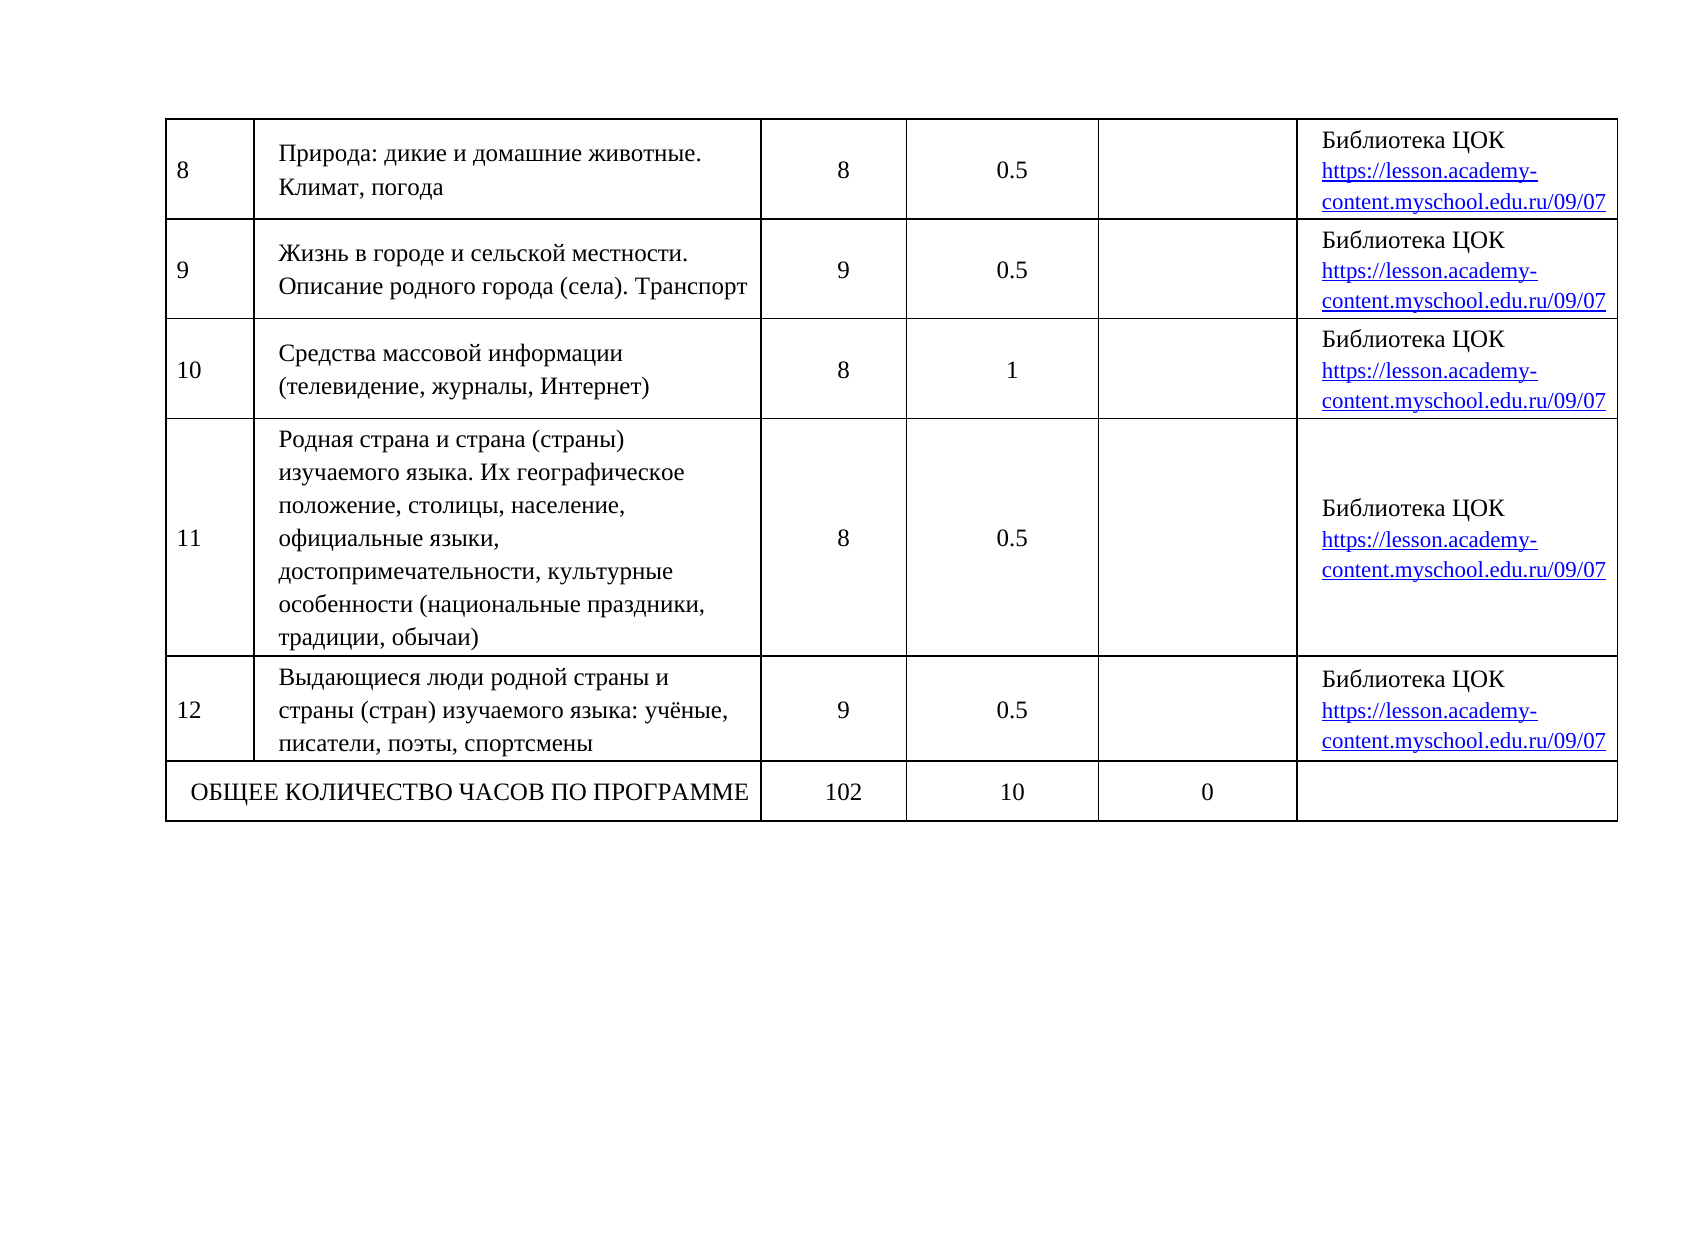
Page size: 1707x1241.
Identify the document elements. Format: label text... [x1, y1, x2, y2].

table_cell Библиотека ЦОК https://lesson.academy-content.myschool.edu.ru/09/07 [1298, 419, 1617, 655]
table_cell 9 [167, 220, 253, 318]
table_cell Природа: дикие и домашние животные. Климат, погода [255, 120, 760, 218]
table_cell 11 [167, 419, 253, 655]
table_cell 1 [907, 319, 1098, 417]
table_cell 10 [167, 319, 253, 417]
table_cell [1298, 120, 1617, 218]
table_cell 9 [762, 657, 906, 760]
table_cell Библиотека ЦОК https://lesson.academy-content.myschool.edu.ru/09/07 [1298, 657, 1617, 760]
table_cell Средства массовой информации (телевидение, журналы, Интернет) [255, 319, 760, 417]
table_cell Выдающиеся люди родной страны и страны (стран) изучаемого языка: учёные, писатели, поэты, спортсмены [255, 657, 760, 760]
table_cell 0.5 [907, 220, 1098, 318]
table_cell [1099, 419, 1296, 655]
table_cell 8 [762, 419, 906, 655]
table_cell [1099, 657, 1296, 760]
table_cell 0.5 [907, 419, 1098, 655]
table_cell 8 [167, 120, 253, 218]
table_cell 102 [762, 762, 906, 820]
table_cell 12 [167, 657, 253, 760]
table_cell Жизнь в городе и сельской местности. Описание родного города (села). Транспорт [255, 220, 760, 318]
table_cell 0.5 [907, 120, 1098, 218]
table_cell [1099, 120, 1296, 218]
table_cell 8 [762, 120, 906, 218]
table_cell ОБЩЕЕ КОЛИЧЕСТВО ЧАСОВ ПО ПРОГРАММЕ [167, 762, 760, 820]
table_cell [1298, 762, 1617, 820]
table_cell 8 [762, 319, 906, 417]
table_cell Родная страна и страна (страны) изучаемого языка. Их географическое положение, столицы, население, официальные языки, достопримечательности, культурные особенности (национальные праздники, традиции, обычаи) [255, 419, 760, 655]
table_cell [1099, 319, 1296, 417]
table_cell 0 [1099, 762, 1296, 820]
table_cell 9 [762, 220, 906, 318]
table_cell 0.5 [907, 657, 1098, 760]
table_cell 10 [907, 762, 1098, 820]
table_cell Библиотека ЦОК https://lesson.academy-content.myschool.edu.ru/09/07 [1298, 319, 1617, 417]
table_cell [1099, 220, 1296, 318]
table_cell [1298, 220, 1617, 318]
